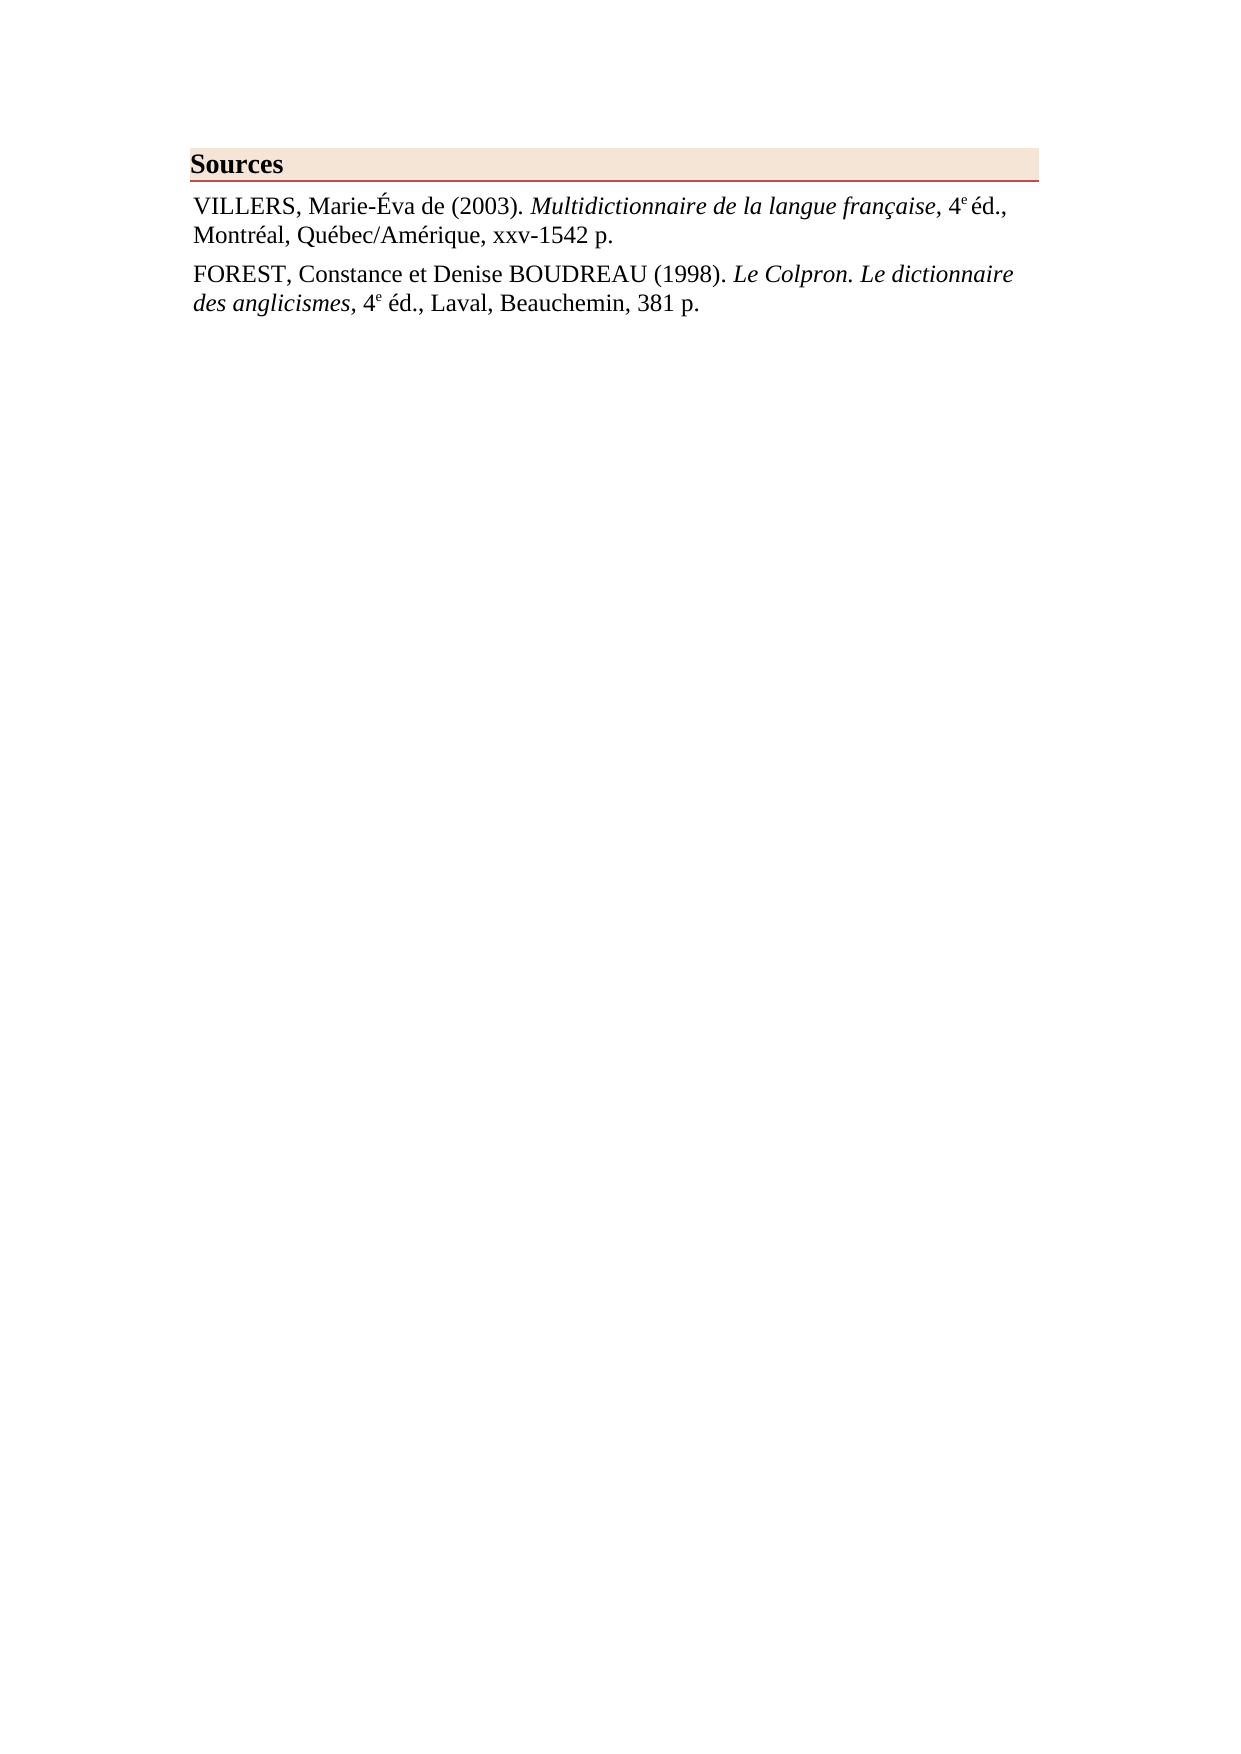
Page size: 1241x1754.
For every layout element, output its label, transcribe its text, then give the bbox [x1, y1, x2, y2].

text FOREST, Constance et Denise BOUDREAU (1998). Le Colpron. Le dictionnaire des anglicismes, 4e éd., Laval, Beauchemin, 381 p. [193, 259, 1039, 317]
text VILLERS, Marie-Éva de (2003). Multidictionnaire de la langue française, 4e éd., Montréal, Québec/Amérique, xxv-1542 p. [193, 191, 1039, 248]
text Sources [190, 148, 1039, 180]
